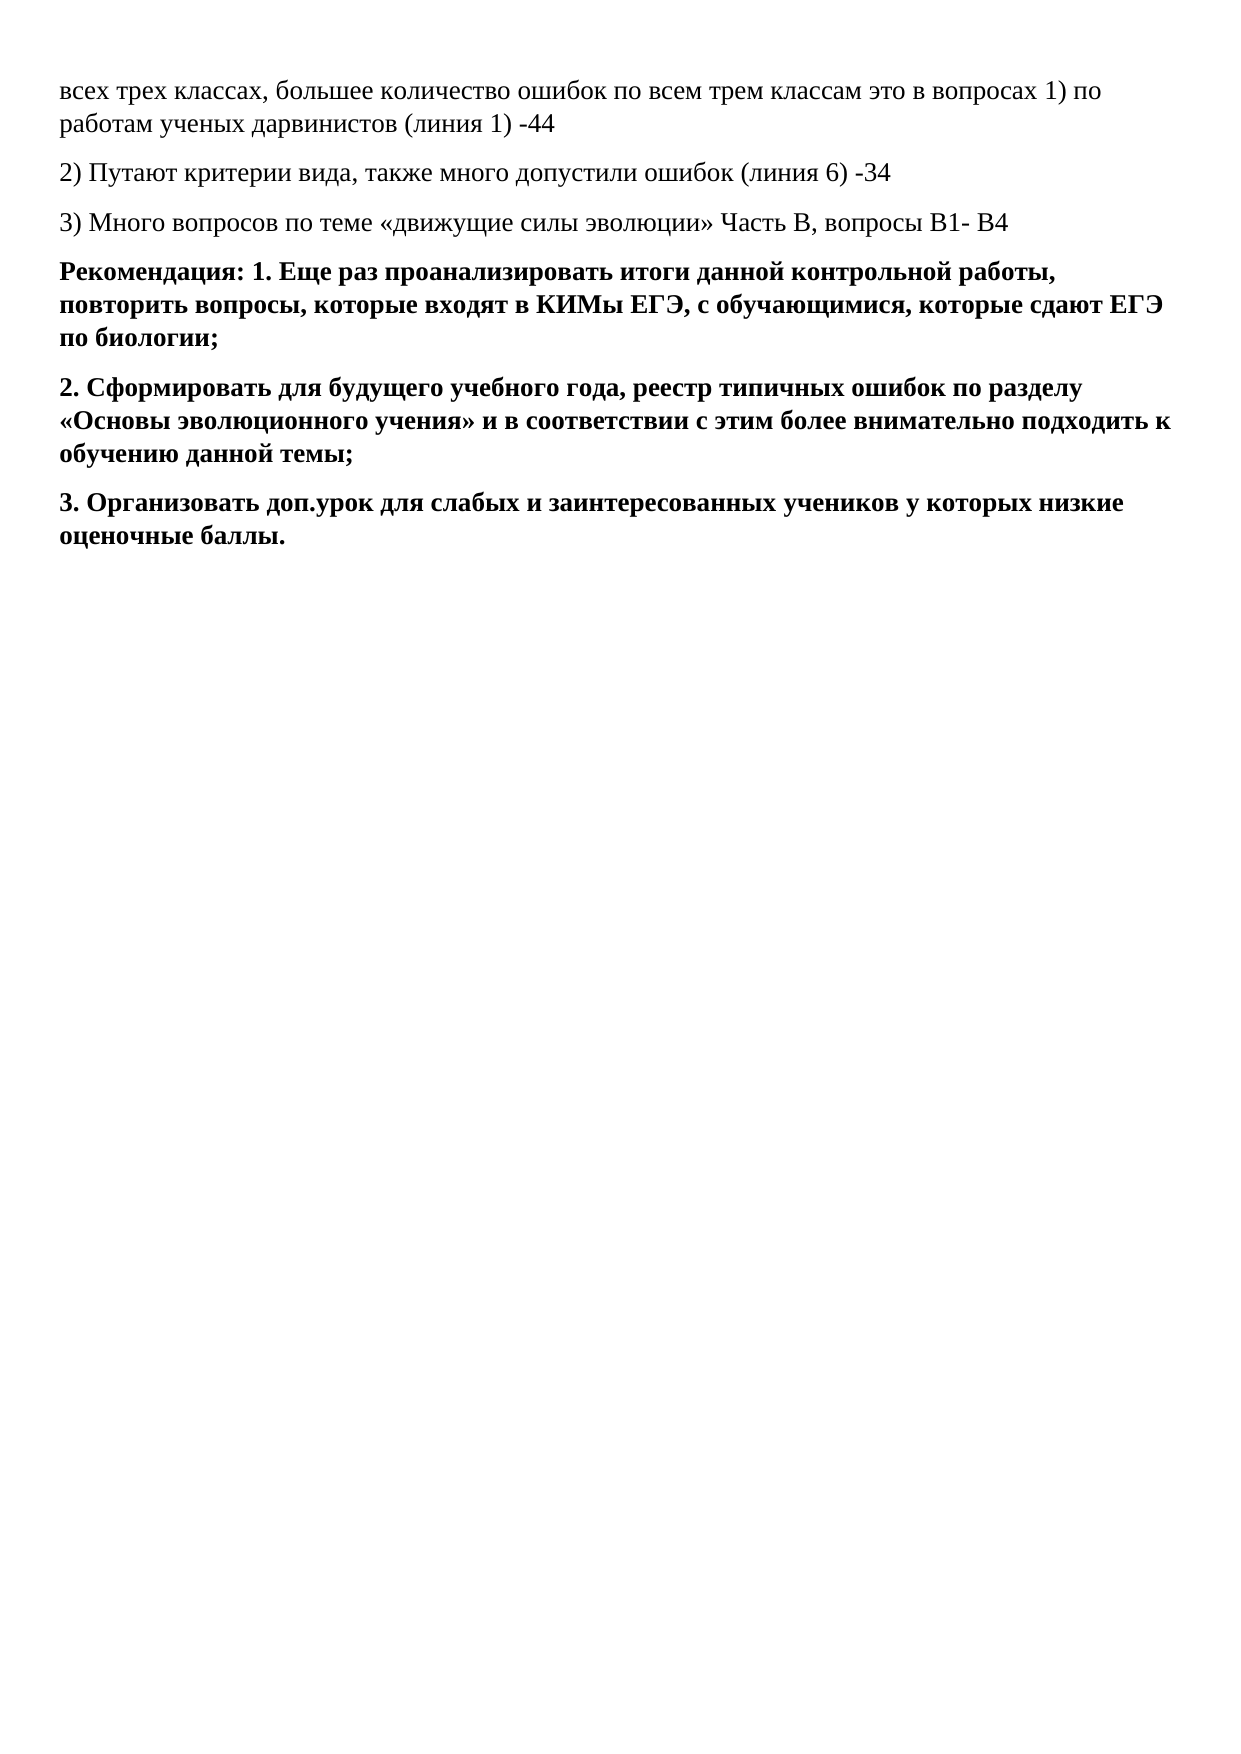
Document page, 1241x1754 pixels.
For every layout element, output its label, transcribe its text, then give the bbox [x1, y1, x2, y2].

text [59, 74, 1181, 138]
text 2) Путают критерии вида, также много допустили ошибок (линия 6) -34 [59, 156, 1181, 187]
text 3) Много вопросов по теме «движущие силы эволюции» Часть В, вопросы В1- В4 [59, 206, 1181, 237]
text 2. Сформировать для будущего учебного года, реестр типичных ошибок по разделу «Основы эволюционного учения» и в соответствии с этим более внимательно подходить к обучению данной темы; [59, 371, 1181, 468]
text Рекомендация: 1. Еще раз проанализировать итоги данной контрольной работы, повторить вопросы, которые входят в КИМы ЕГЭ, с обучающимися, которые сдают ЕГЭ по биологии; [59, 256, 1181, 352]
text 3. Организовать доп.урок для слабых и заинтересованных учеников у которых низкие оценочные баллы. [59, 486, 1181, 550]
